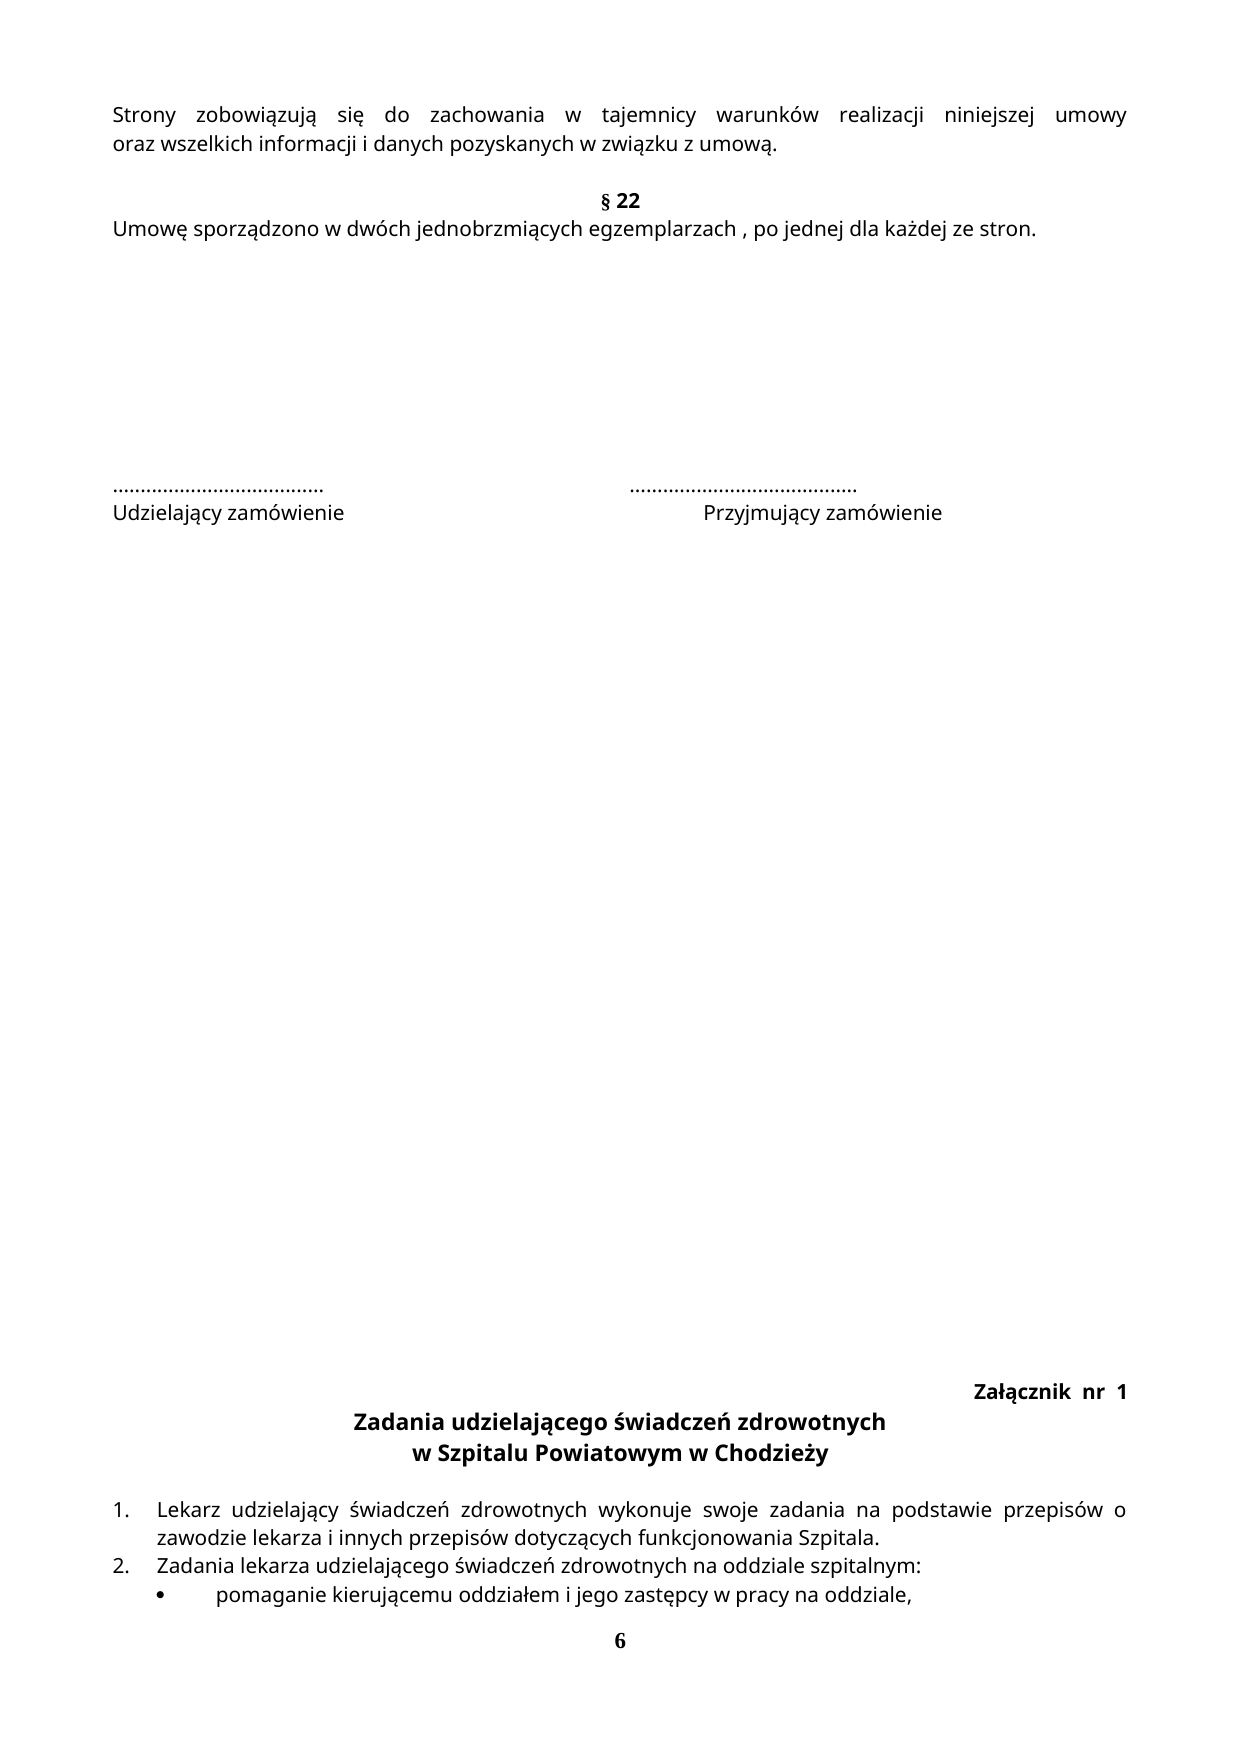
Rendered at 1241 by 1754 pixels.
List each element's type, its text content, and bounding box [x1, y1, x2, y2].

text ...................................... ......................................... [112, 470, 1128, 498]
list Zadania lekarza udzielającego świadczeń zdrowotnych na oddziale szpitalnym: [112, 1552, 1128, 1580]
list pomaganie kierującemu oddziałem i jego zastępcy w pracy na oddziale, [157, 1580, 1128, 1608]
text 22 [112, 186, 1128, 214]
text Zadania udzielającego świadczeń zdrowotnych [112, 1406, 1128, 1437]
text Strony zobowiązują się do zachowania w tajemnicy warunków realizacji niniejszej umowy oraz wszelkich informacji i danych pozyskanych w związku z umową. [112, 100, 1128, 157]
text Załącznik nr 1 [187, 1377, 1128, 1406]
text Udzielający zamówienie Przyjmujący zamówienie [112, 498, 1128, 527]
list Lekarz udzielający świadczeń zdrowotnych wykonuje swoje zadania na podstawie przepisów o zawodzie lekarza i innych przepisów dotyczących funkcjonowania Szpitala. [112, 1495, 1128, 1552]
text w Szpitalu Powiatowym w Chodzieży [112, 1437, 1128, 1468]
text Umowę sporządzono w dwóch jednobrzmiących egzemplarzach , po jednej dla każdej ze stron. [112, 214, 1128, 243]
